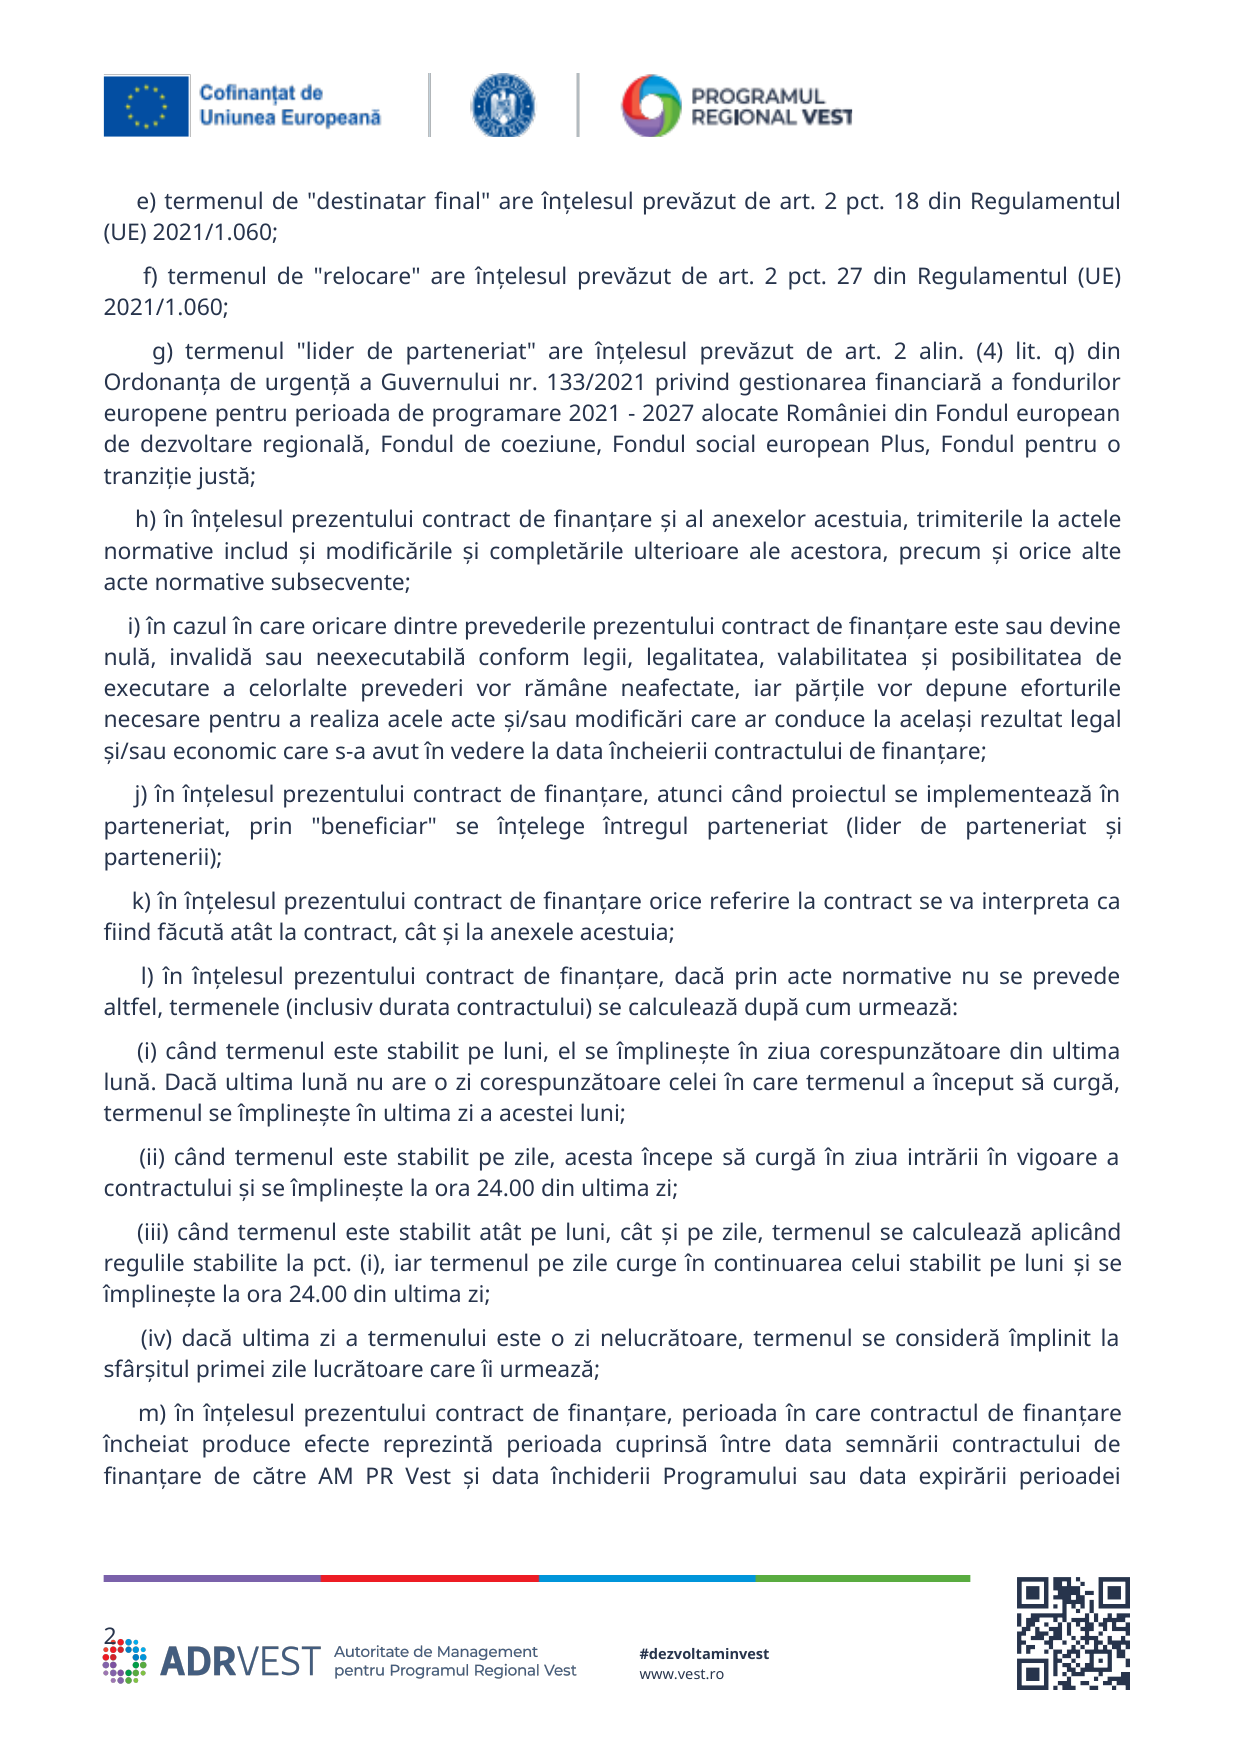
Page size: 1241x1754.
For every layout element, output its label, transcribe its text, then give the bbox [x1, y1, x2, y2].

text l) în înţelesul prezentului contract de finanţare, dacă prin acte normative nu se prevede altfel, termenele (inclusiv durata contractului) se calculează după cum urmează: [103, 959, 1122, 1022]
text k) în înţelesul prezentului contract de finanţare orice referire la contract se va interpreta ca fiind făcută atât la contract, cât şi la anexele acestuia; [103, 884, 1122, 947]
text (ii) când termenul este stabilit pe zile, acesta începe să curgă în ziua intrării în vigoare a contractului şi se împlineşte la ora 24.00 din ultima zi; [103, 1141, 1122, 1203]
text g) termenul "lider de parteneriat" are înţelesul prevăzut de art. 2 alin. (4) lit. q) din Ordonanţa de urgenţă a Guvernului nr. 133/2021 privind gestionarea financiară a fondurilor europene pentru perioada de programare 2021 - 2027 alocate României din Fondul european de dezvoltare regională, Fondul de coeziune, Fondul social european Plus, Fondul pentru o tranziţie justă; [103, 334, 1122, 491]
text (i) când termenul este stabilit pe luni, el se împlineşte în ziua corespunzătoare din ultima lună. Dacă ultima lună nu are o zi corespunzătoare celei în care termenul a început să curgă, termenul se împlineşte în ultima zi a acestei luni; [103, 1034, 1122, 1128]
text (iv) dacă ultima zi a termenului este o zi nelucrătoare, termenul se consideră împlinit la sfârşitul primei zile lucrătoare care îi urmează; [103, 1322, 1122, 1384]
text (iii) când termenul este stabilit atât pe luni, cât şi pe zile, termenul se calculează aplicând regulile stabilite la pct. (i), iar termenul pe zile curge în continuarea celui stabilit pe luni şi se împlineşte la ora 24.00 din ultima zi; [103, 1216, 1122, 1309]
text i) în cazul în care oricare dintre prevederile prezentului contract de finanţare este sau devine nulă, invalidă sau neexecutabilă conform legii, legalitatea, valabilitatea şi posibilitatea de executare a celorlalte prevederi vor rămâne neafectate, iar părţile vor depune eforturile necesare pentru a realiza acele acte şi/sau modificări care ar conduce la acelaşi rezultat legal şi/sau economic care s-a avut în vedere la data încheierii contractului de finanţare; [103, 609, 1122, 766]
text f) termenul de "relocare" are înţelesul prevăzut de art. 2 pct. 27 din Regulamentul (UE) 2021/1.060; [103, 259, 1122, 322]
text j) în înţelesul prezentului contract de finanţare, atunci când proiectul se implementează în parteneriat, prin "beneficiar" se înţelege întregul parteneriat (lider de parteneriat şi partenerii); [103, 778, 1122, 872]
picture [93, 1636, 582, 1687]
picture [1008, 1568, 1139, 1699]
text h) în înţelesul prezentului contract de finanţare şi al anexelor acestuia, trimiterile la actele normative includ şi modificările şi completările ulterioare ale acestora, precum şi orice alte acte normative subsecvente; [103, 503, 1122, 597]
text e) termenul de "destinatar final" are înţelesul prevăzut de art. 2 pct. 18 din Regulamentul (UE) 2021/1.060; [103, 184, 1122, 247]
